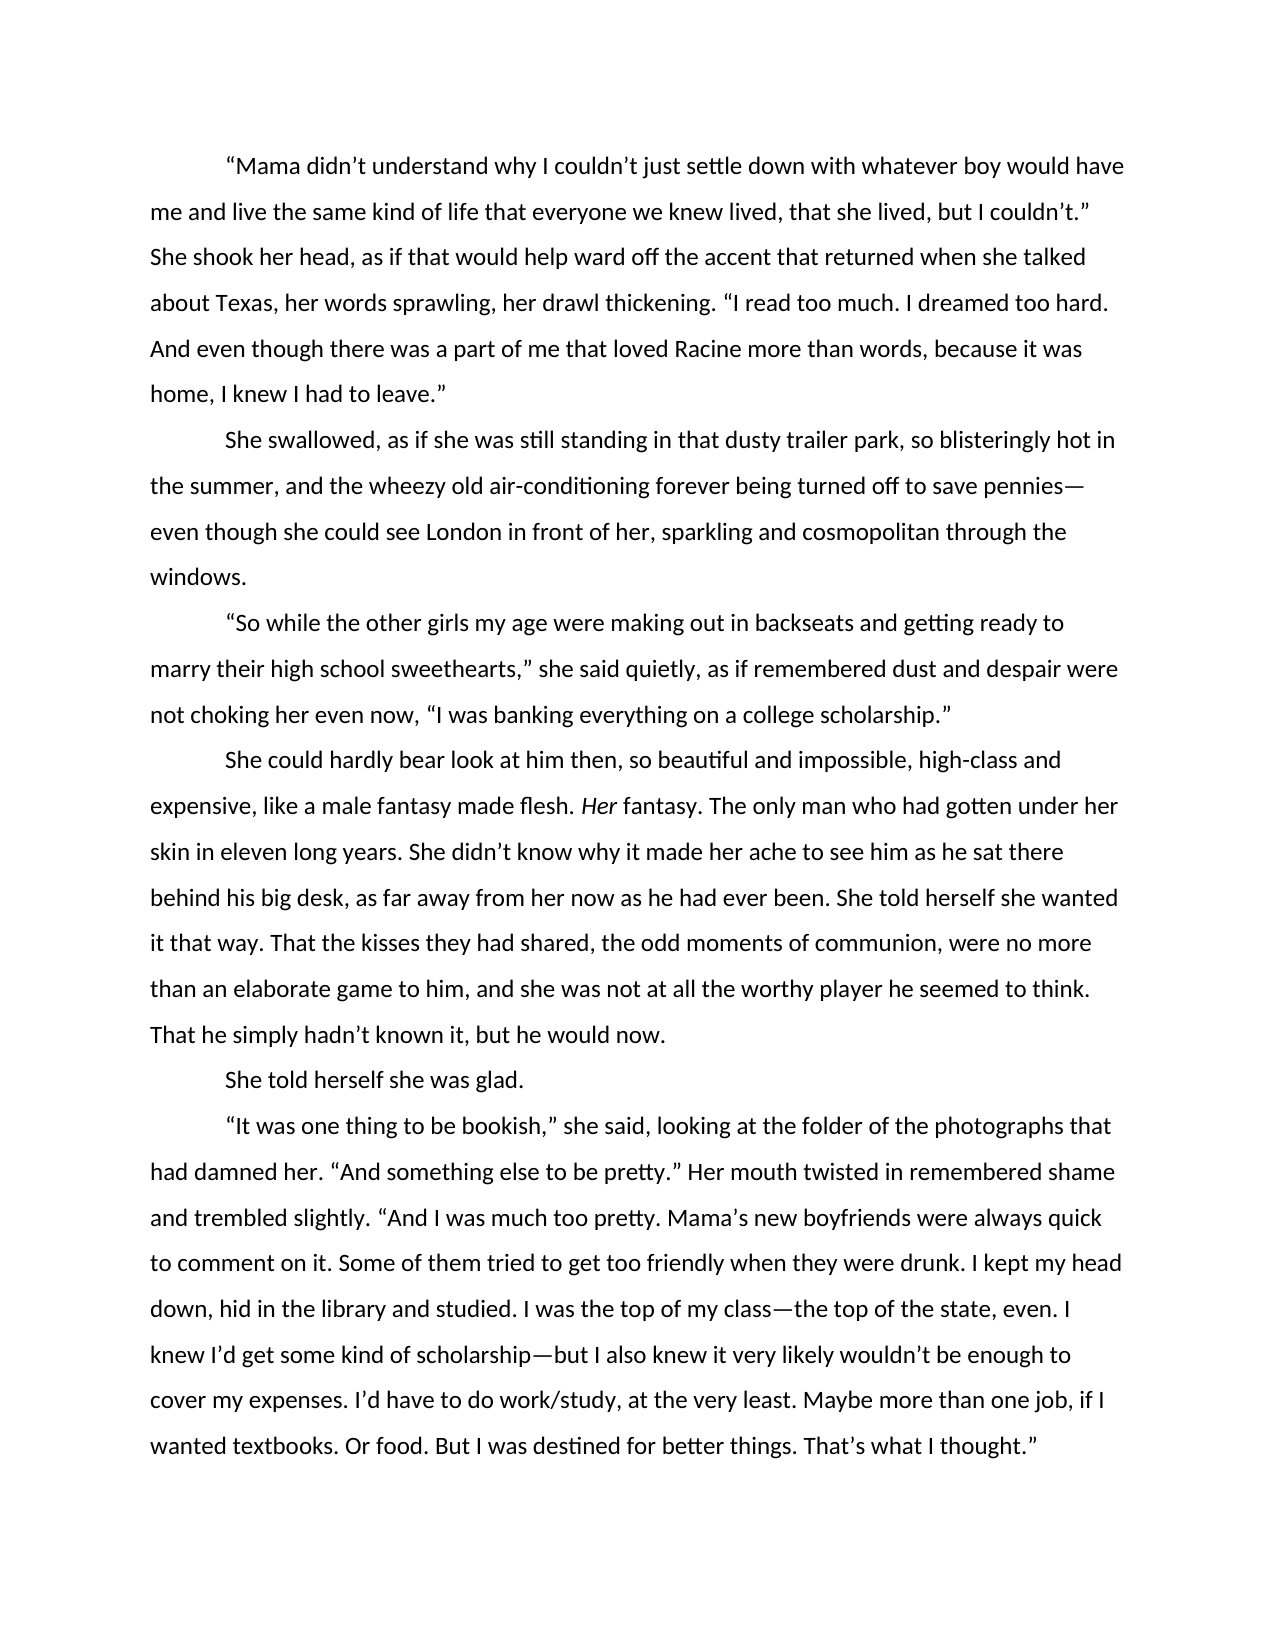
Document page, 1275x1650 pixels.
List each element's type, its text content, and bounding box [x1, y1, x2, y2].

text “It was one thing to be bookish,” she said, looking at the folder of the photographs that had damned her. “And something else to be pretty.” Her mouth twisted in remembered shame and trembled slightly. “And I was much too pretty. Mama’s new boyfriends were always quick to comment on it. Some of them tried to get too friendly when they were drunk. I kept my head down, hid in the library and studied. I was the top of my class—the top of the state, even. I knew I’d get some kind of scholarship—but I also knew it very likely wouldn’t be enough to cover my expenses. I’d have to do work/study, at the very least. Maybe more than one job, if I wanted textbooks. Or food. But I was destined for better things. That’s what I thought.” [150, 1110, 1125, 1461]
text “Mama didn’t understand why I couldn’t just settle down with whatever boy would have me and live the same kind of life that everyone we knew lived, that she lived, but I couldn’t.” She shook her head, as if that would help ward off the accent that returned when she talked about Texas, her words sprawling, her drawl thickening. “I read too much. I dreamed too hard. And even though there was a part of me that loved Racine more than words, because it was home, I knew I had to leave.” [150, 150, 1125, 409]
text She told herself she was glad. [150, 1064, 1125, 1095]
text She could hardly bear look at him then, so beautiful and impossible, high-class and expensive, like a male fantasy made flesh. Her fantasy. The only man who had gotten under her skin in eleven long years. She didn’t know why it made her ache to see him as he sat there behind his big desk, as far away from her now as he had ever been. She told herself she wanted it that way. That the kisses they had shared, the odd moments of communion, were no more than an elaborate game to him, and she was not at all the worthy player he seemed to think. That he simply hadn’t known it, but he would now. [150, 744, 1125, 1049]
text “So while the other girls my age were making out in backseats and getting ready to marry their high school sweethearts,” she said quietly, as if remembered dust and despair were not choking her even now, “I was banking everything on a college scholarship.” [150, 607, 1125, 729]
text She swallowed, as if she was still standing in that dusty trailer park, so blisteringly hot in the summer, and the wheezy old air-conditioning forever being turned off to save pennies—even though she could see London in front of her, sparkling and cosmopolitan through the windows. [150, 424, 1125, 592]
